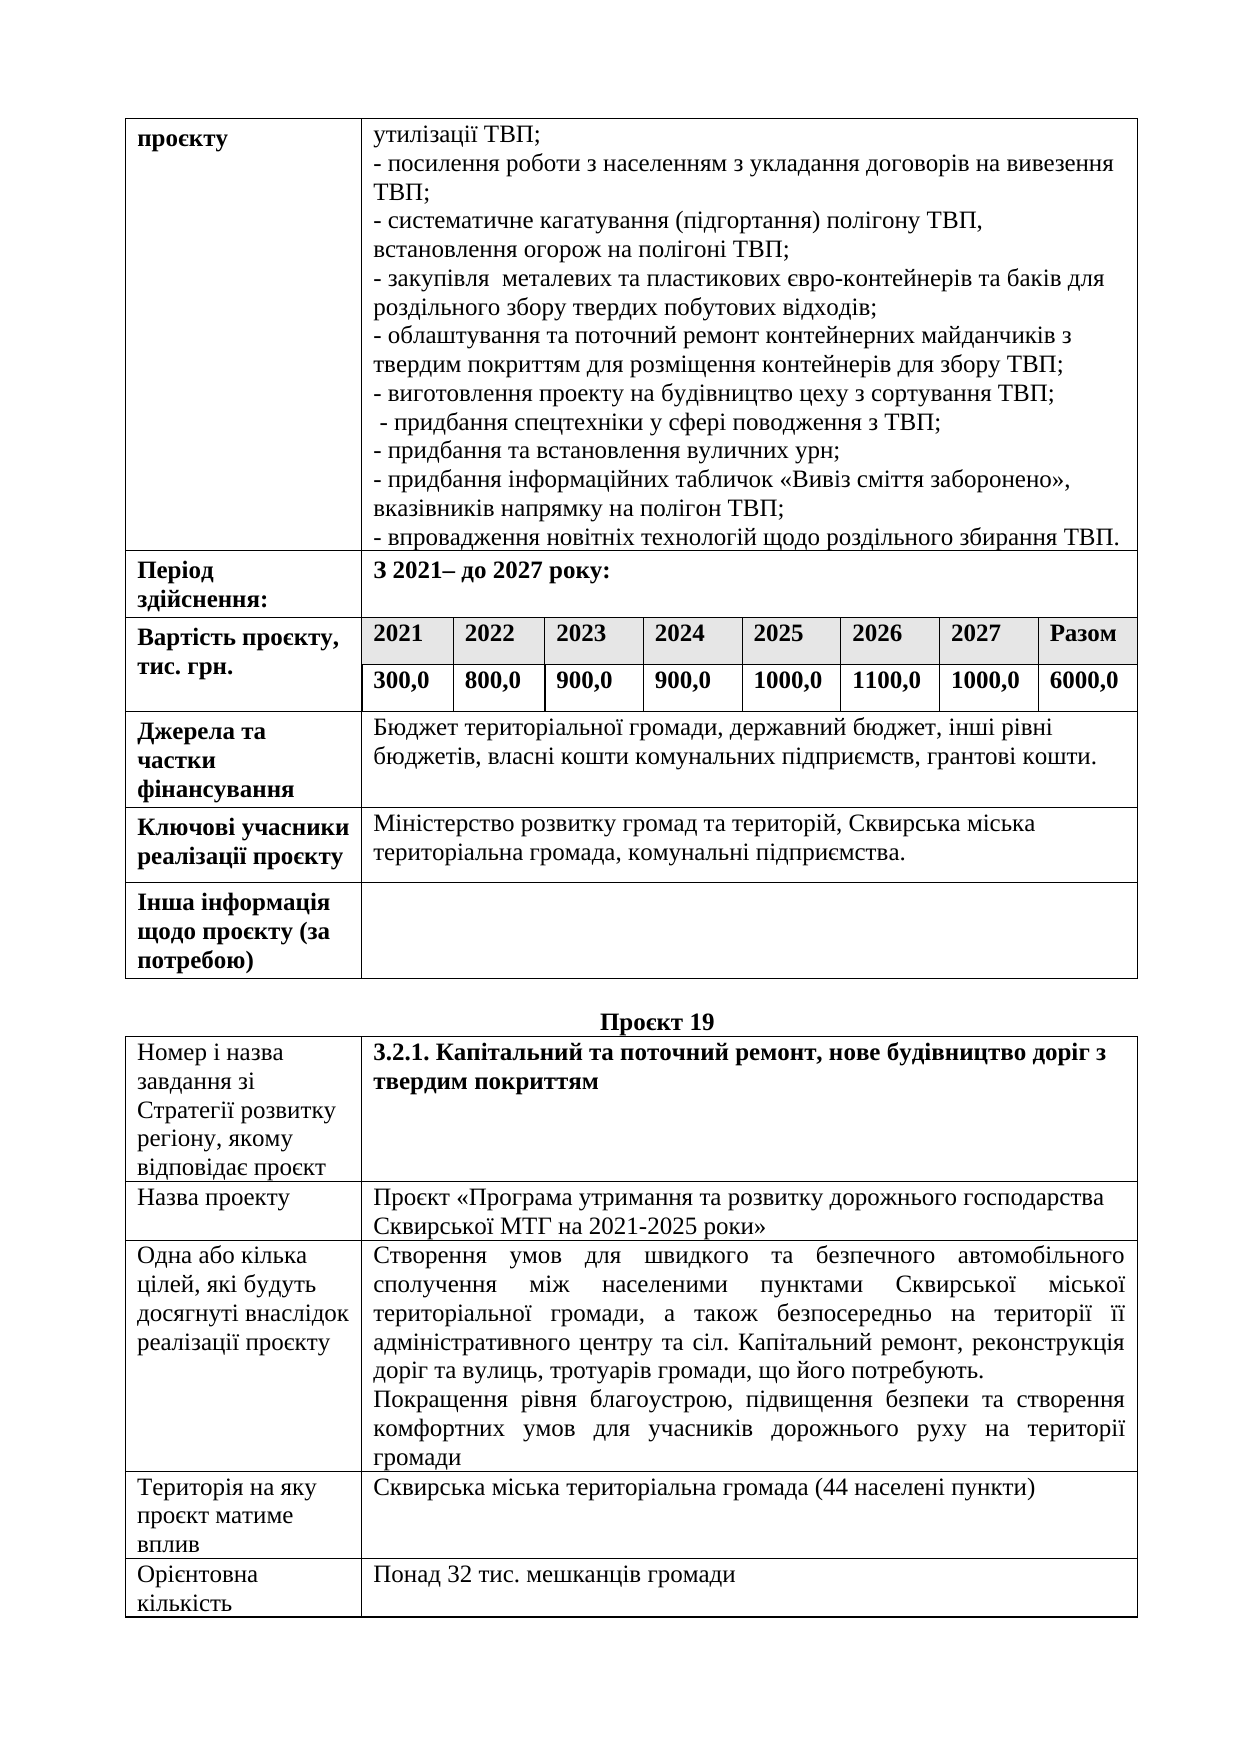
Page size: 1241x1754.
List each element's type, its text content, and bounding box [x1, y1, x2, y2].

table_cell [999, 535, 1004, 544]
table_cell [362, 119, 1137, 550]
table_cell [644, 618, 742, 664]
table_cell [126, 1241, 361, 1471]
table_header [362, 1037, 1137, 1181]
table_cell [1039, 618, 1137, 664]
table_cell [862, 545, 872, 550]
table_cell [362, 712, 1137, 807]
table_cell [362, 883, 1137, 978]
text Проєкт 19 [177, 1007, 1137, 1036]
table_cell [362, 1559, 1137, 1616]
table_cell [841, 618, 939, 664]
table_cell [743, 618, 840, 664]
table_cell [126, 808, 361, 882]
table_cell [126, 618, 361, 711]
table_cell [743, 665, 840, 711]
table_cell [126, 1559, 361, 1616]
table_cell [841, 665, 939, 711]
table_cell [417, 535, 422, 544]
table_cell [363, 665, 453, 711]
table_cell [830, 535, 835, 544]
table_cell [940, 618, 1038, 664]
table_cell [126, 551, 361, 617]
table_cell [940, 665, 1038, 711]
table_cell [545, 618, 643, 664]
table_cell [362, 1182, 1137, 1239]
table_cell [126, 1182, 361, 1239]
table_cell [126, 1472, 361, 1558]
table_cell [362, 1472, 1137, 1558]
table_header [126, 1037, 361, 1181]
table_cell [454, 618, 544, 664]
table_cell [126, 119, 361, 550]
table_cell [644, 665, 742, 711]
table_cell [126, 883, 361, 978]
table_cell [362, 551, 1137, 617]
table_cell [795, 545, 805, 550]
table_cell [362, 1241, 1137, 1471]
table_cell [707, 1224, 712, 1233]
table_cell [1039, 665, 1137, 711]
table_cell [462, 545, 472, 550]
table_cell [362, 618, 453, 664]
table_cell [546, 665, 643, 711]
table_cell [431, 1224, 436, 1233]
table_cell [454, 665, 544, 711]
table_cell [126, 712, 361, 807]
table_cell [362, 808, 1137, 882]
